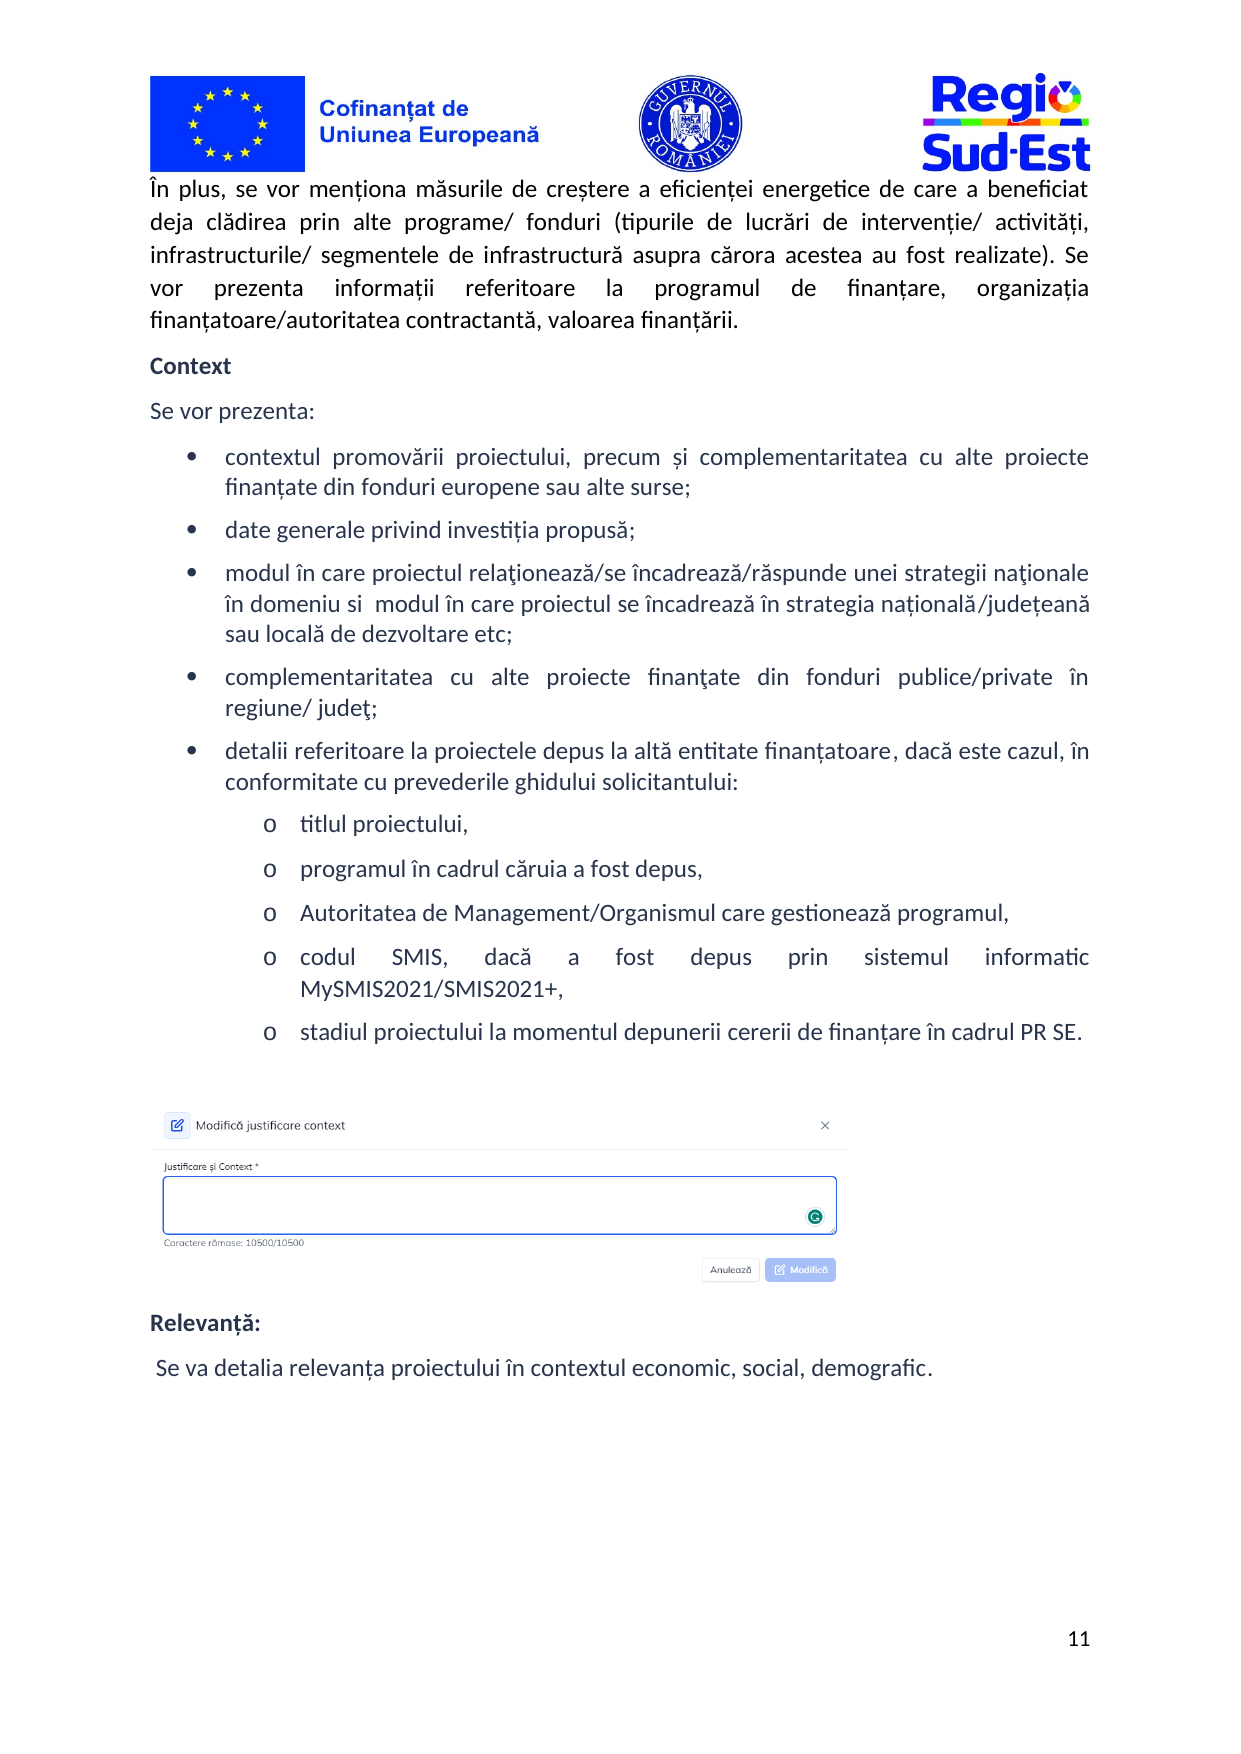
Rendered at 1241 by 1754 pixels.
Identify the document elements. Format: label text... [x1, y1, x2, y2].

list complementaritatea cu alte proiecte finanţate din fonduri publice/private în regiune/ judeţ; [187, 662, 1090, 723]
list detalii referitoare la proiectele depus la altă entitate finanțatoare, dacă este cazul, în conformitate cu prevederile ghidului solicitantului: [187, 735, 1090, 796]
list codul SMIS, dacă a fost depus prin sistemul informatic MySMIS2021/SMIS2021+, [262, 941, 1090, 1004]
list titlul proiectului, [262, 809, 1090, 840]
list contextul promovării proiectului, precum și complementaritatea cu alte proiecte finanțate din fonduri europene sau alte surse; [187, 441, 1090, 502]
text Relevanță: [150, 1307, 1090, 1337]
list stadiul proiectului la momentul depunerii cererii de finanțare în cadrul PR SE. [262, 1016, 1090, 1048]
list programul în cadrul căruia a fost depus, [262, 853, 1090, 885]
list modul în care proiectul relaţionează/se încadrează/răspunde unei strategii naţionale în domeniu si modul în care proiectul se încadrează în strategia națională/județeană sau locală de dezvoltare etc; [187, 557, 1090, 649]
text În plus, se vor menționa măsurile de creștere a eficienței energetice de care a beneficiat deja clădirea prin alte programe/ fonduri (tipurile de lucrări de intervenție/ activități, infrastructurile/ segmentele de infrastructură asupra cărora acestea au fost realizate). Se vor prezenta informații referitoare la programul de finanțare, organizația finanțatoare/autoritatea contractantă, valoarea finanțării. [150, 173, 1090, 335]
list Autoritatea de Management/Organismul care gestionează programul, [262, 897, 1090, 929]
text Se va detalia relevanța proiectului în contextul economic, social, demografic. [150, 1352, 1090, 1383]
list date generale privind investiția propusă; [187, 514, 1090, 545]
picture [150, 73, 1091, 173]
text Se vor prezenta: [150, 396, 1090, 426]
text Context [150, 350, 1090, 381]
picture [150, 1103, 849, 1295]
